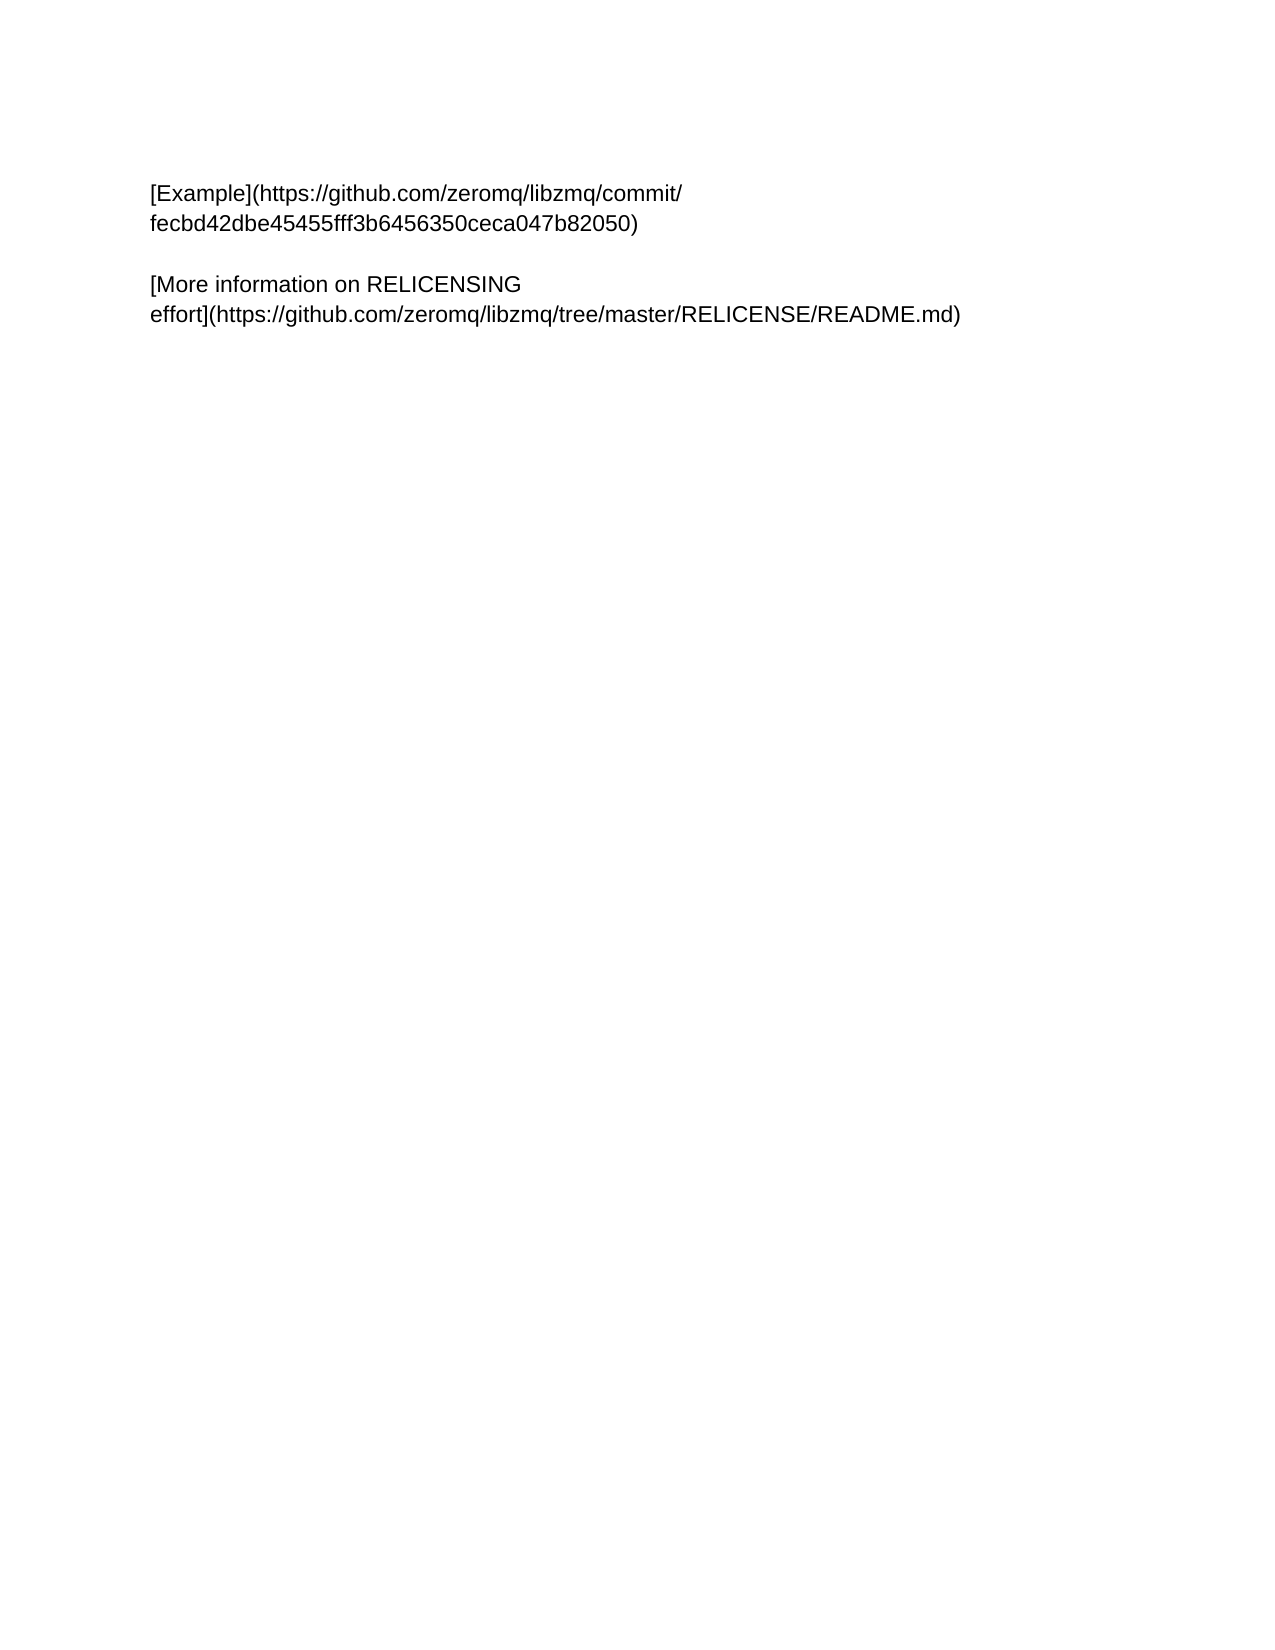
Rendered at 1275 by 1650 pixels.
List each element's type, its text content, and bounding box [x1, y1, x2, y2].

text [More information on RELICENSING effort](https://github.com/zeromq/libzmq/tree/master/RELICENSE/README.md) [150, 271, 1125, 327]
text [Example](https://github.com/zeromq/libzmq/commit/fecbd42dbe45455fff3b6456350ceca047b82050) [150, 180, 1125, 237]
